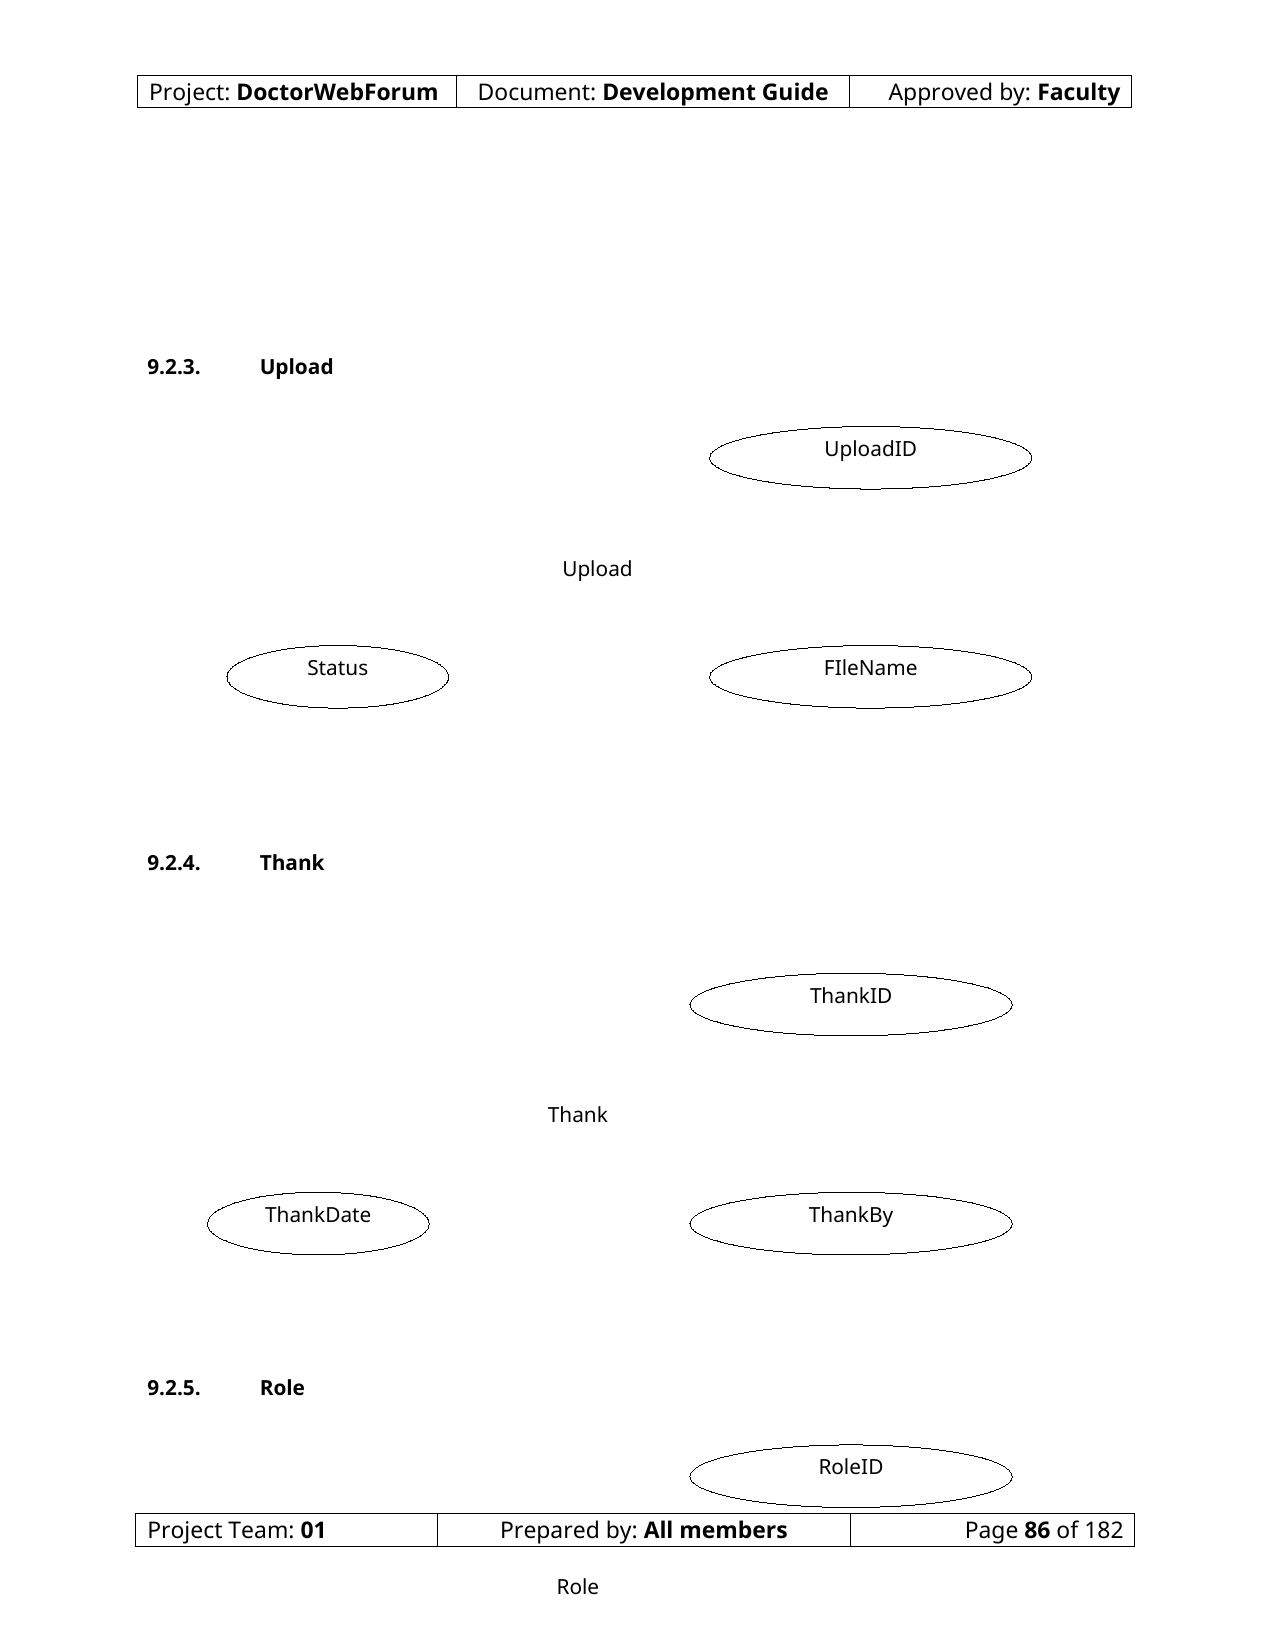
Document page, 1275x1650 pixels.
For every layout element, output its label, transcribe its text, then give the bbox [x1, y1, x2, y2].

subtitle Role [147, 1373, 1128, 1401]
subtitle Upload [147, 352, 1128, 381]
subtitle Thank [147, 848, 1128, 877]
